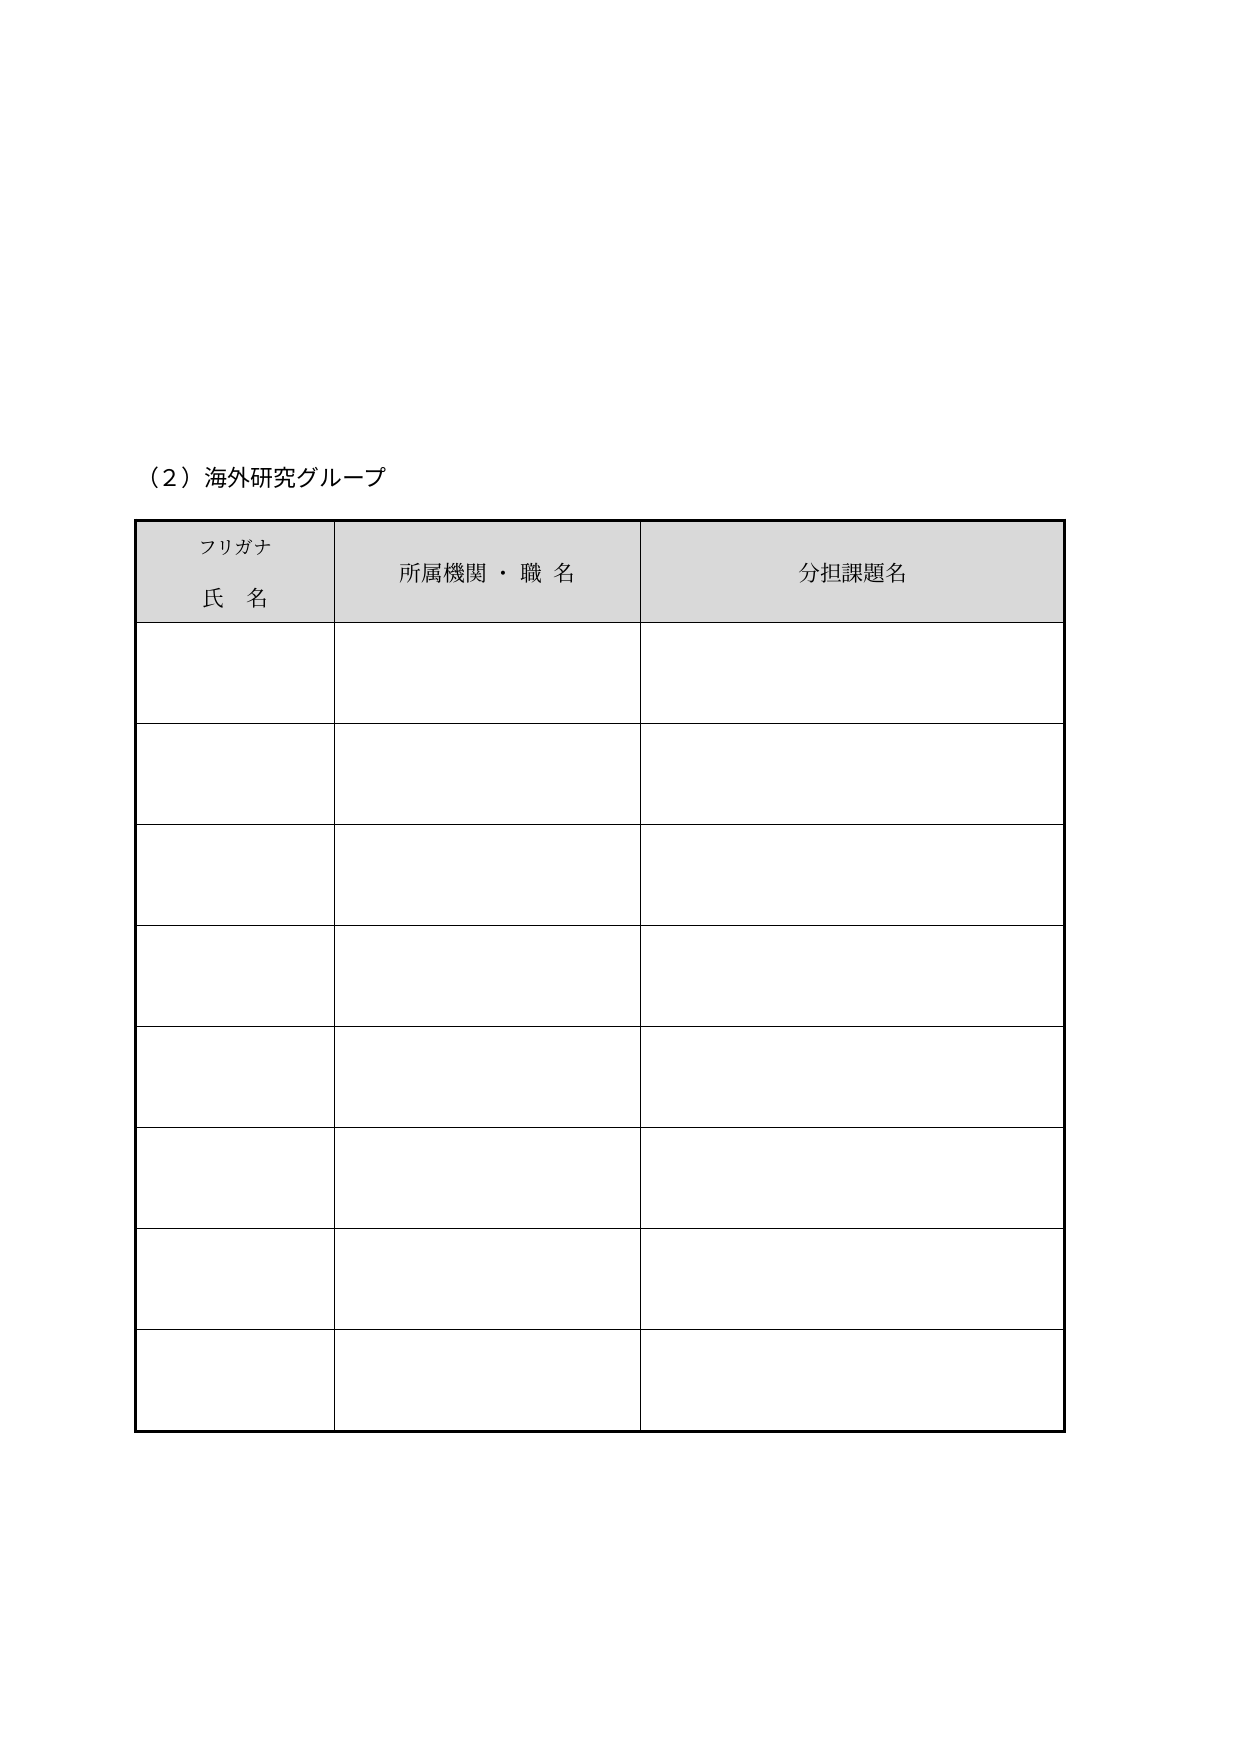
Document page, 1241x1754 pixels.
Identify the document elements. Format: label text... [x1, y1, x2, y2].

table_cell [641, 825, 1063, 925]
table_cell [335, 1027, 640, 1127]
table_cell [335, 1229, 640, 1329]
table_cell [137, 1128, 334, 1228]
table_cell [641, 1229, 1063, 1329]
table_header 所属機関 ・ 職 名 [335, 522, 640, 622]
table_cell [137, 724, 334, 824]
table_cell [137, 1330, 334, 1430]
table_header フリガナ 氏 名 [137, 522, 334, 622]
table_header 分担課題名 [641, 522, 1063, 622]
table_cell [335, 926, 640, 1026]
table_cell [335, 724, 640, 824]
table_cell [137, 1027, 334, 1127]
table_cell [137, 825, 334, 925]
text （２）海外研究グループ [136, 452, 1104, 502]
table_cell [641, 1128, 1063, 1228]
table_cell [335, 1330, 640, 1430]
table_cell [641, 1027, 1063, 1127]
table_cell [137, 1229, 334, 1329]
table_cell [137, 926, 334, 1026]
table_cell [641, 724, 1063, 824]
table_cell [641, 623, 1063, 723]
table_cell [335, 623, 640, 723]
table_cell [335, 825, 640, 925]
table_cell [137, 623, 334, 723]
table_cell [641, 926, 1063, 1026]
table_cell [335, 1128, 640, 1228]
table_cell [641, 1330, 1063, 1430]
